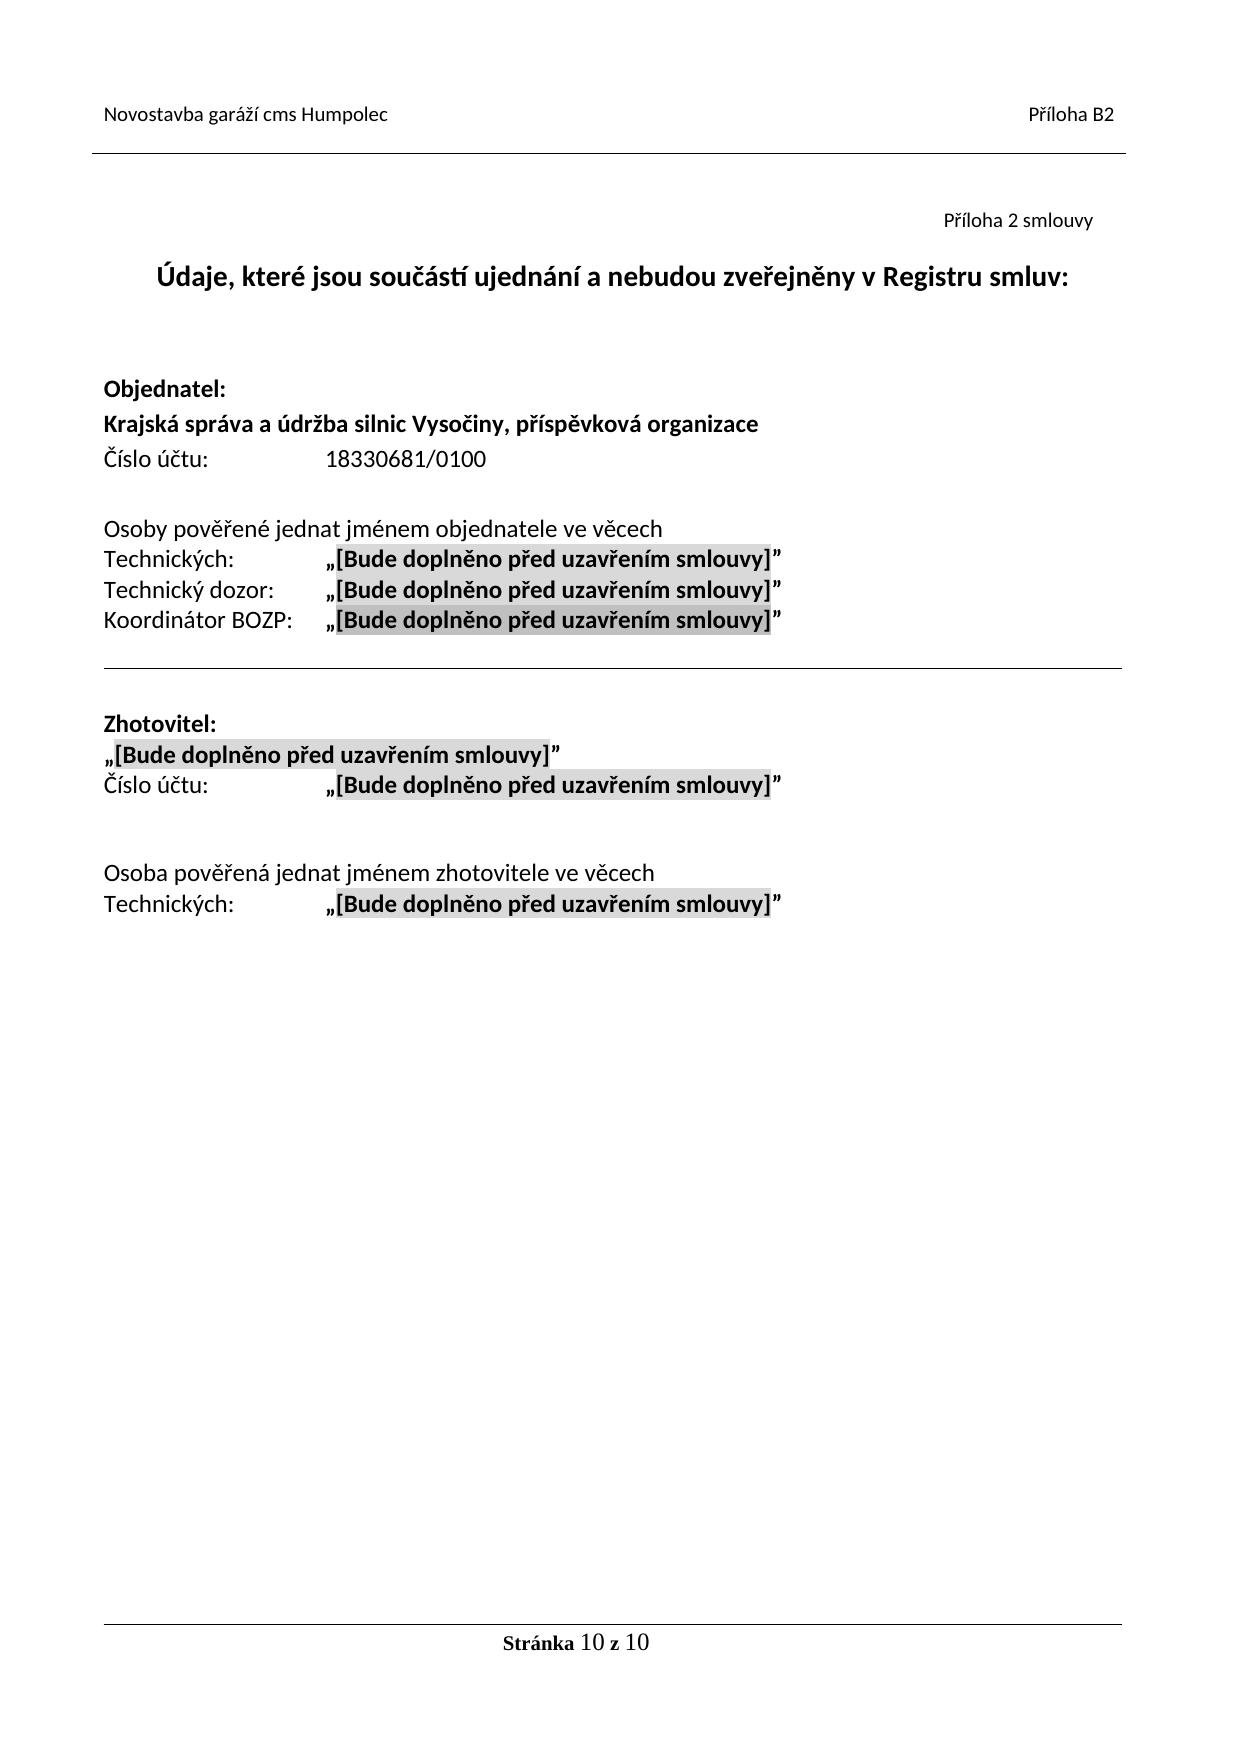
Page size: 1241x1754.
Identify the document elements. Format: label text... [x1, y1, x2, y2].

text Objednatel: [103, 373, 1122, 404]
text Technický dozor: „[Bude doplněno před uzavřením smlouvy]” [103, 574, 336, 605]
text Technických: „[Bude doplněno před uzavřením smlouvy]” [771, 544, 1122, 574]
text Údaje, které jsou součástí ujednání a nebudou zveřejněny v Registru smluv: [103, 258, 1122, 294]
text „[Bude doplněno před uzavřením smlouvy]” [550, 739, 1122, 769]
text Technických: „[Bude doplněno před uzavřením smlouvy]” [771, 888, 1122, 918]
text Technických: „[Bude doplněno před uzavřením smlouvy]” [103, 544, 336, 574]
text Číslo účtu: 18330681/0100 [103, 443, 1122, 474]
text Číslo účtu: „[Bude doplněno před uzavřením smlouvy]” [771, 769, 1122, 800]
text Příloha 2 smlouvy [103, 207, 1122, 232]
text Krajská správa a údržba silnic Vysočiny, příspěvková organizace [103, 408, 1122, 439]
text Technický dozor: „[Bude doplněno před uzavřením smlouvy]” [771, 574, 1122, 605]
text Osoby pověřené jednat jménem objednatele ve věcech [103, 513, 1122, 544]
text Osoba pověřená jednat jménem zhotovitele ve věcech [103, 857, 1122, 888]
text Koordinátor BOZP: „[Bude doplněno před uzavřením smlouvy]” [771, 605, 1122, 635]
text Číslo účtu: „[Bude doplněno před uzavřením smlouvy]” [103, 769, 336, 800]
text Koordinátor BOZP: „[Bude doplněno před uzavřením smlouvy]” [103, 605, 336, 635]
text Zhotovitel: [103, 708, 1122, 739]
text Technických: „[Bude doplněno před uzavřením smlouvy]” [103, 888, 336, 918]
